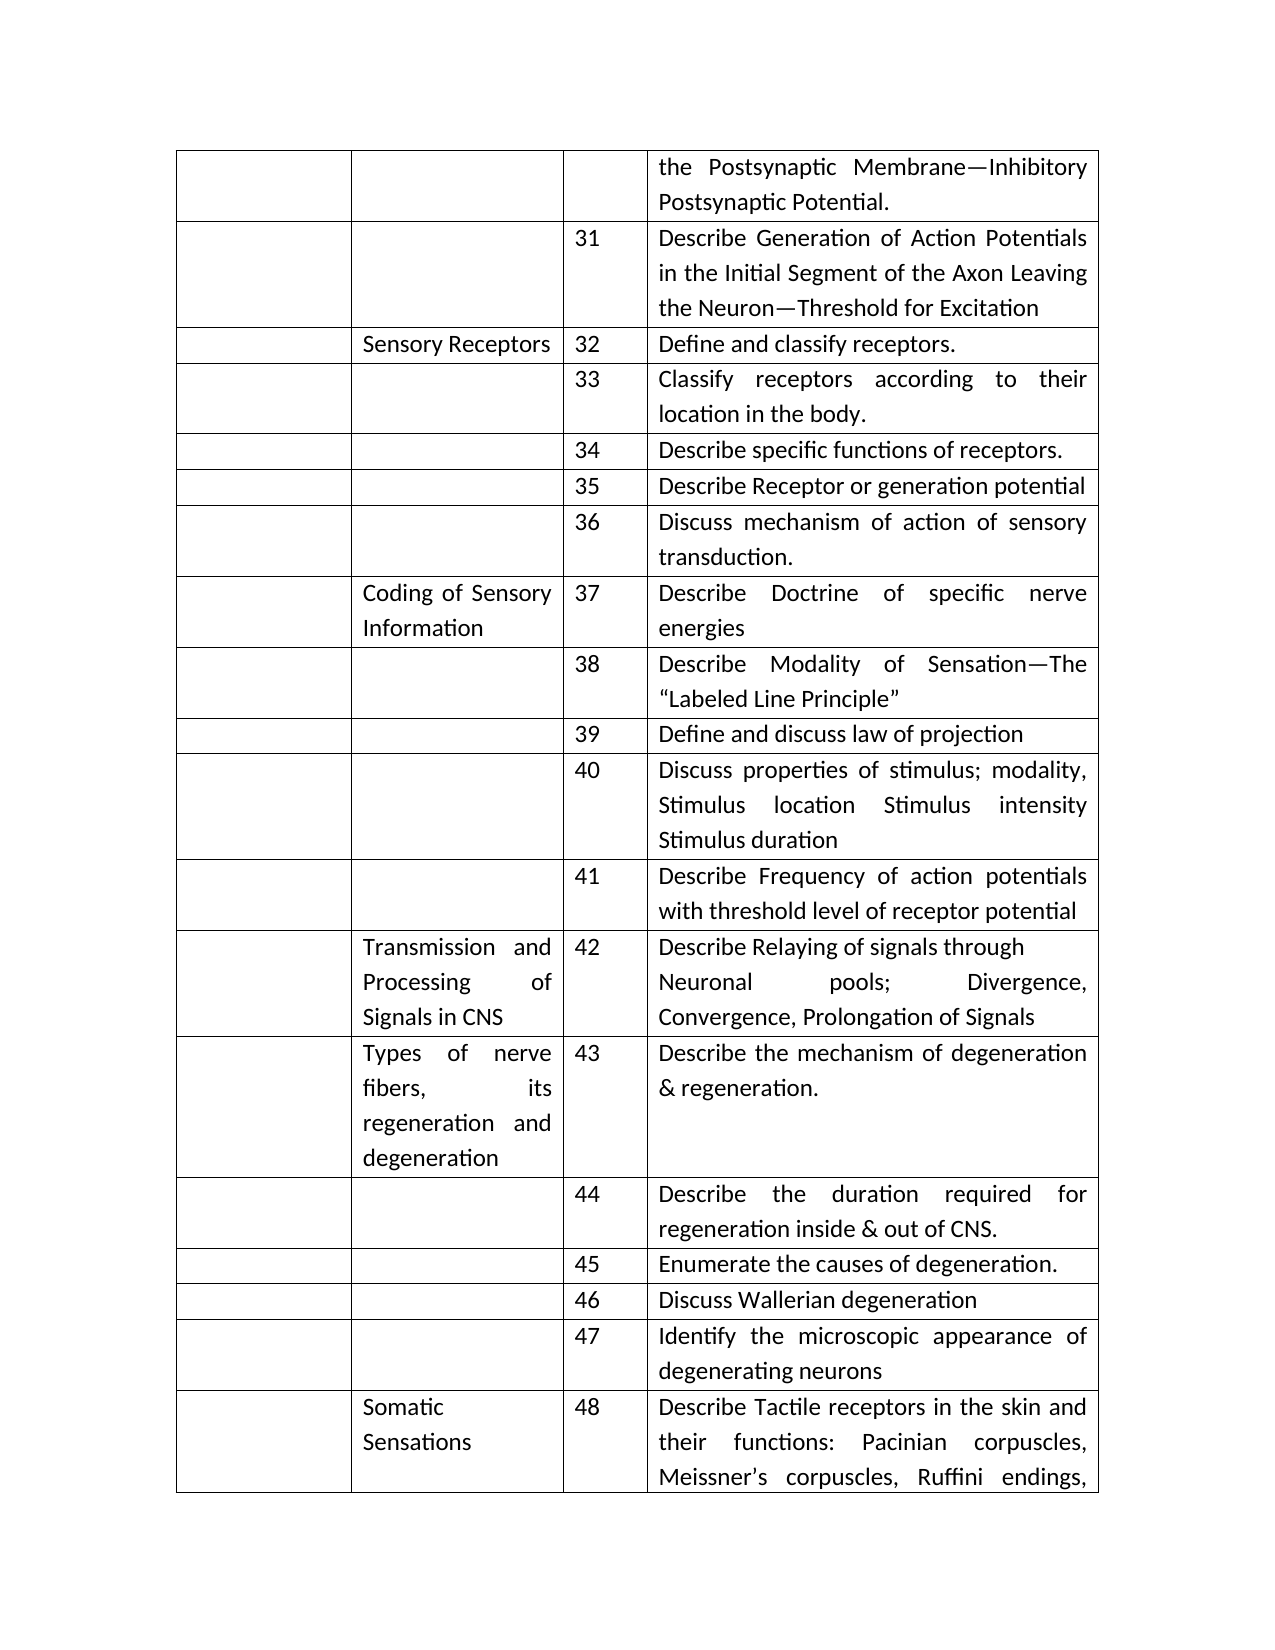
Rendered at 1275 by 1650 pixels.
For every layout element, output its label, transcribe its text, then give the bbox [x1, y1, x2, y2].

table_cell 35 [564, 470, 647, 505]
table_cell [352, 719, 563, 753]
table_cell 41 [564, 860, 647, 930]
table_cell 38 [564, 648, 647, 717]
table_cell [177, 1178, 351, 1247]
table_cell [352, 860, 563, 930]
table_cell 42 [564, 931, 647, 1036]
table_cell [177, 1249, 351, 1283]
table_cell Coding of Sensory Information [352, 577, 563, 647]
table_cell Define and classify receptors. [648, 328, 1098, 362]
table_cell [352, 1249, 563, 1283]
table_cell Describe Generation of Action Potentials in the Initial Segment of the Axon Leaving the Neuron—Threshold for Excitation [648, 222, 1098, 327]
table_cell 43 [564, 1037, 647, 1177]
table_cell [352, 470, 563, 505]
table_cell [177, 719, 351, 753]
table_cell [352, 754, 563, 859]
table_cell [352, 151, 563, 221]
table_cell Somatic Sensations [352, 1391, 563, 1492]
table_cell Describe Modality of Sensation—The “Labeled Line Principle” [648, 648, 1098, 717]
table_cell 48 [564, 1391, 647, 1492]
table_cell [177, 470, 351, 505]
table_cell Discuss Wallerian degeneration [648, 1284, 1098, 1319]
table_cell [177, 648, 351, 717]
table_cell [352, 1320, 563, 1390]
table_cell 31 [564, 222, 647, 327]
table_cell [177, 1320, 351, 1390]
table_cell Identify the microscopic appearance of degenerating neurons [648, 1320, 1098, 1390]
table_cell [352, 434, 563, 469]
table_cell Describe specific functions of receptors. [648, 434, 1098, 469]
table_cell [648, 151, 1098, 221]
table_cell [177, 1391, 351, 1492]
table_cell 46 [564, 1284, 647, 1319]
table_cell Enumerate the causes of degeneration. [648, 1249, 1098, 1283]
table_cell 34 [564, 434, 647, 469]
table_cell [177, 222, 351, 327]
table_cell 47 [564, 1320, 647, 1390]
table_cell [177, 577, 351, 647]
table_cell 30 [564, 151, 647, 221]
table_cell [352, 222, 563, 327]
table_cell 32 [564, 328, 647, 362]
table_cell [177, 1284, 351, 1319]
table_cell [177, 434, 351, 469]
table_cell [177, 1037, 351, 1177]
table_cell 36 [564, 506, 647, 576]
table_cell [177, 506, 351, 576]
table_cell Describe Relaying of signals through Neuronal pools; Divergence, Convergence, Prolongation of Signals [648, 931, 1098, 1036]
table_cell [177, 931, 351, 1036]
table_cell Transmission and Processing of Signals in CNS [352, 931, 563, 1036]
table_cell [352, 1178, 563, 1247]
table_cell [648, 1391, 1098, 1492]
table_cell [177, 328, 351, 362]
table_cell Discuss mechanism of action of sensory transduction. [648, 506, 1098, 576]
table_cell Describe Frequency of action potentials with threshold level of receptor potential [648, 860, 1098, 930]
table_cell [177, 151, 351, 221]
table_cell [177, 754, 351, 859]
table_cell [352, 364, 563, 433]
table_cell Classify receptors according to their location in the body. [648, 364, 1098, 433]
table_cell Describe Doctrine of specific nerve energies [648, 577, 1098, 647]
table_cell Describe the duration required for regeneration inside & out of CNS. [648, 1178, 1098, 1247]
table_cell Types of nerve fibers, its regeneration and degeneration [352, 1037, 563, 1177]
table_cell [352, 648, 563, 717]
table_cell 39 [564, 719, 647, 753]
table_cell Discuss properties of stimulus; modality, Stimulus location Stimulus intensity Stimulus duration [648, 754, 1098, 859]
table_cell Describe Receptor or generation potential [648, 470, 1098, 505]
table_cell 33 [564, 364, 647, 433]
table_cell [177, 364, 351, 433]
table_cell Sensory Receptors [352, 328, 563, 362]
table_cell [352, 506, 563, 576]
table_cell 37 [564, 577, 647, 647]
table_cell 40 [564, 754, 647, 859]
table_cell 45 [564, 1249, 647, 1283]
table_cell 44 [564, 1178, 647, 1247]
table_cell [352, 1284, 563, 1319]
table_cell Describe the mechanism of degeneration & regeneration. [648, 1037, 1098, 1177]
table_cell Define and discuss law of projection [648, 719, 1098, 753]
table_cell [177, 860, 351, 930]
